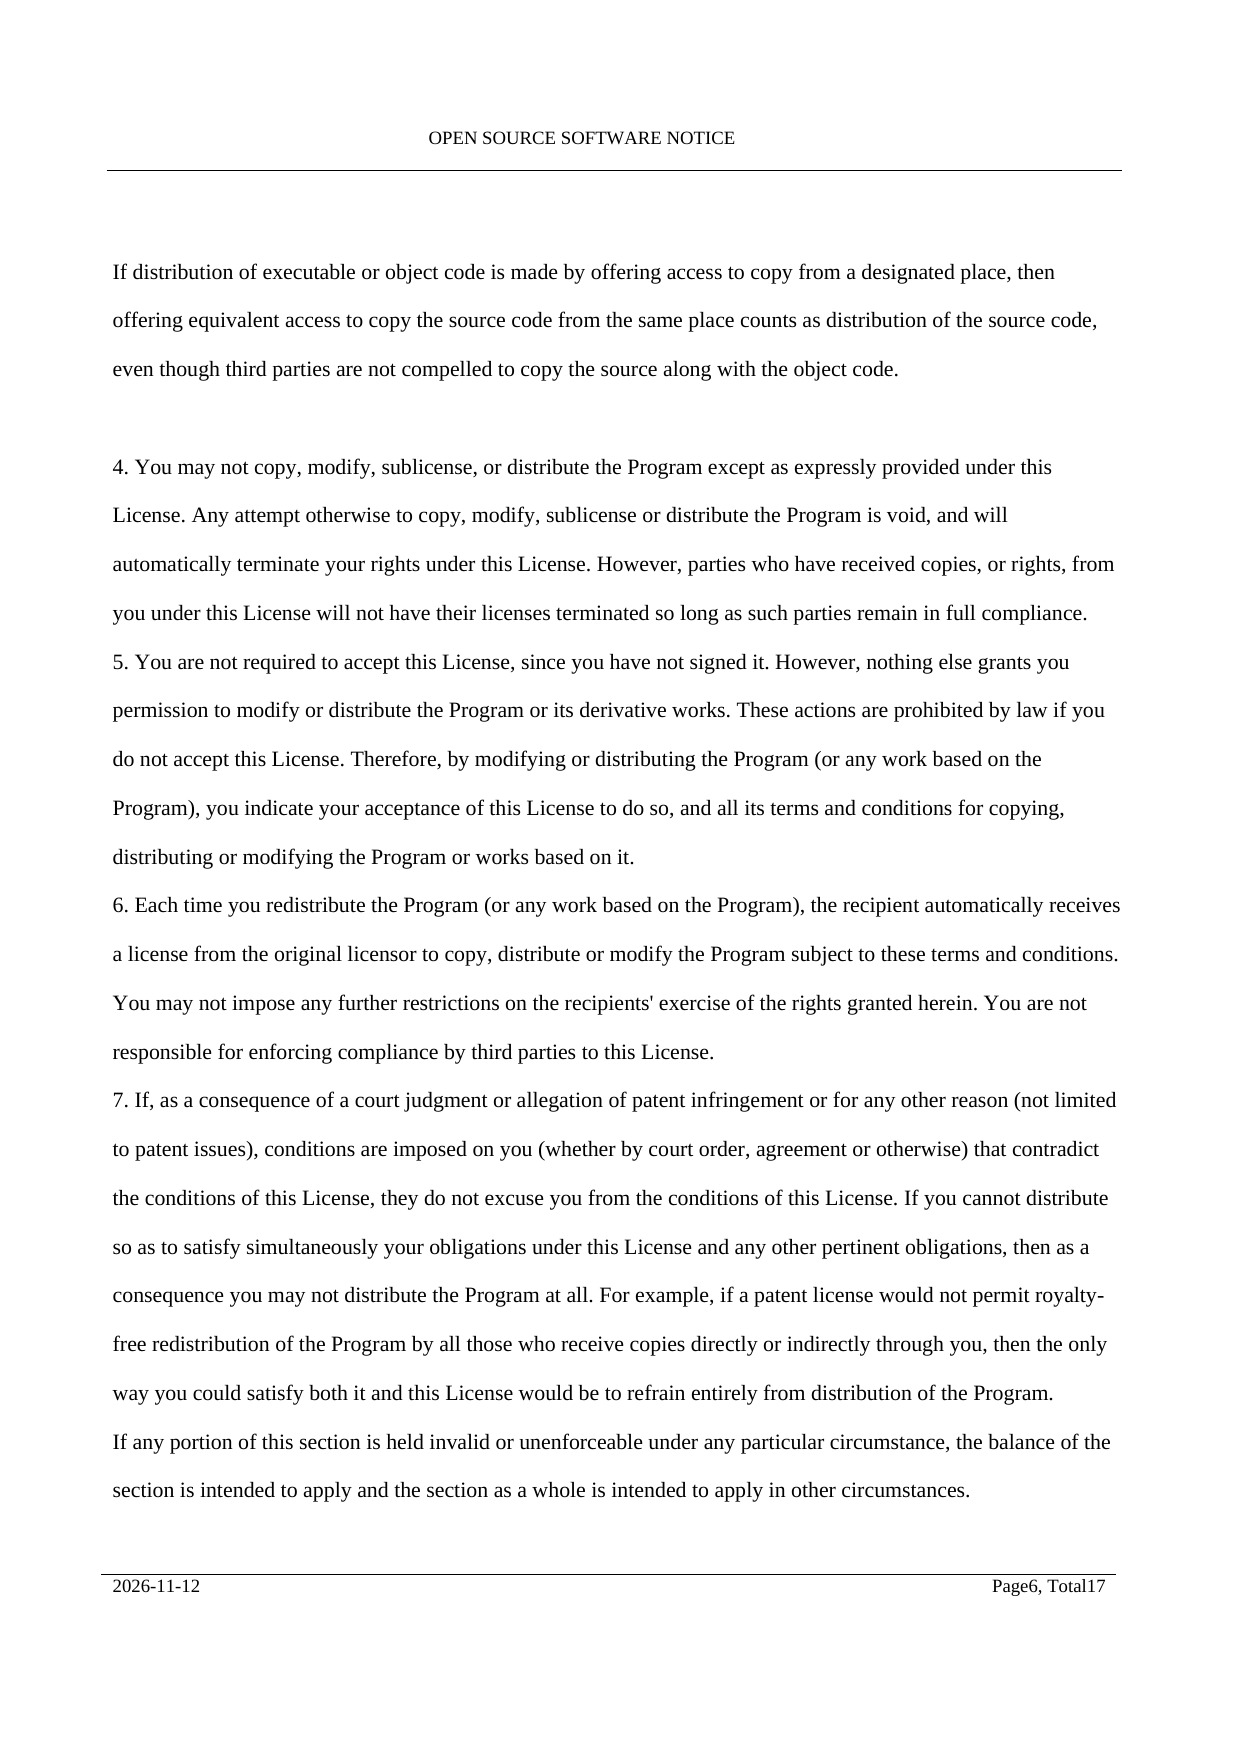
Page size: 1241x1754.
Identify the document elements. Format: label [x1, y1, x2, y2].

text [112, 206, 1128, 1506]
